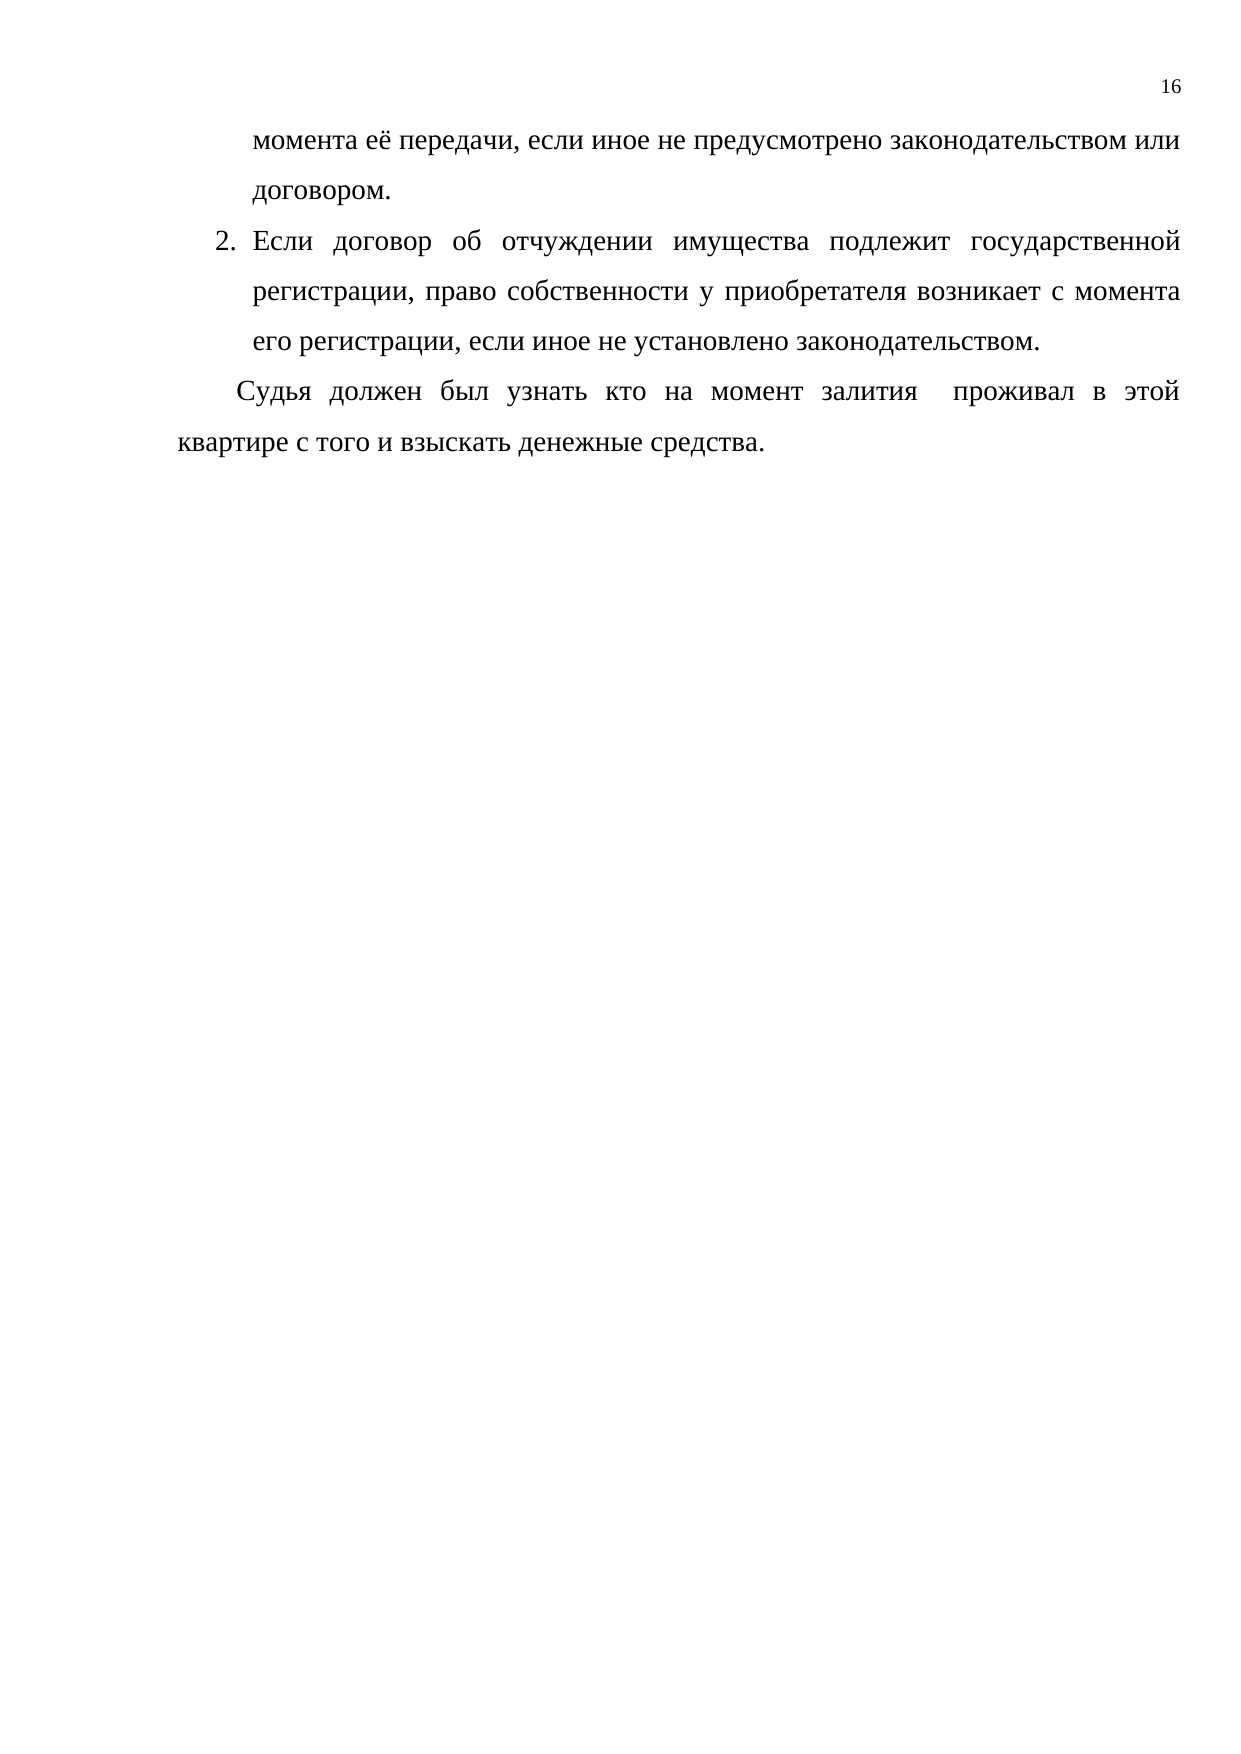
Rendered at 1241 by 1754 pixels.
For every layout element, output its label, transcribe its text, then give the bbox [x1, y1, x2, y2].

text Судья должен был узнать кто на момент залития проживал в этой квартире с того и взыскать денежные средства. [177, 373, 1181, 457]
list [215, 122, 1181, 206]
list Если договор об отчуждении имущества подлежит государственной регистрации, право собственности у приобретателя возникает с момента его регистрации, если иное не установлено законодательством. [215, 223, 1181, 357]
